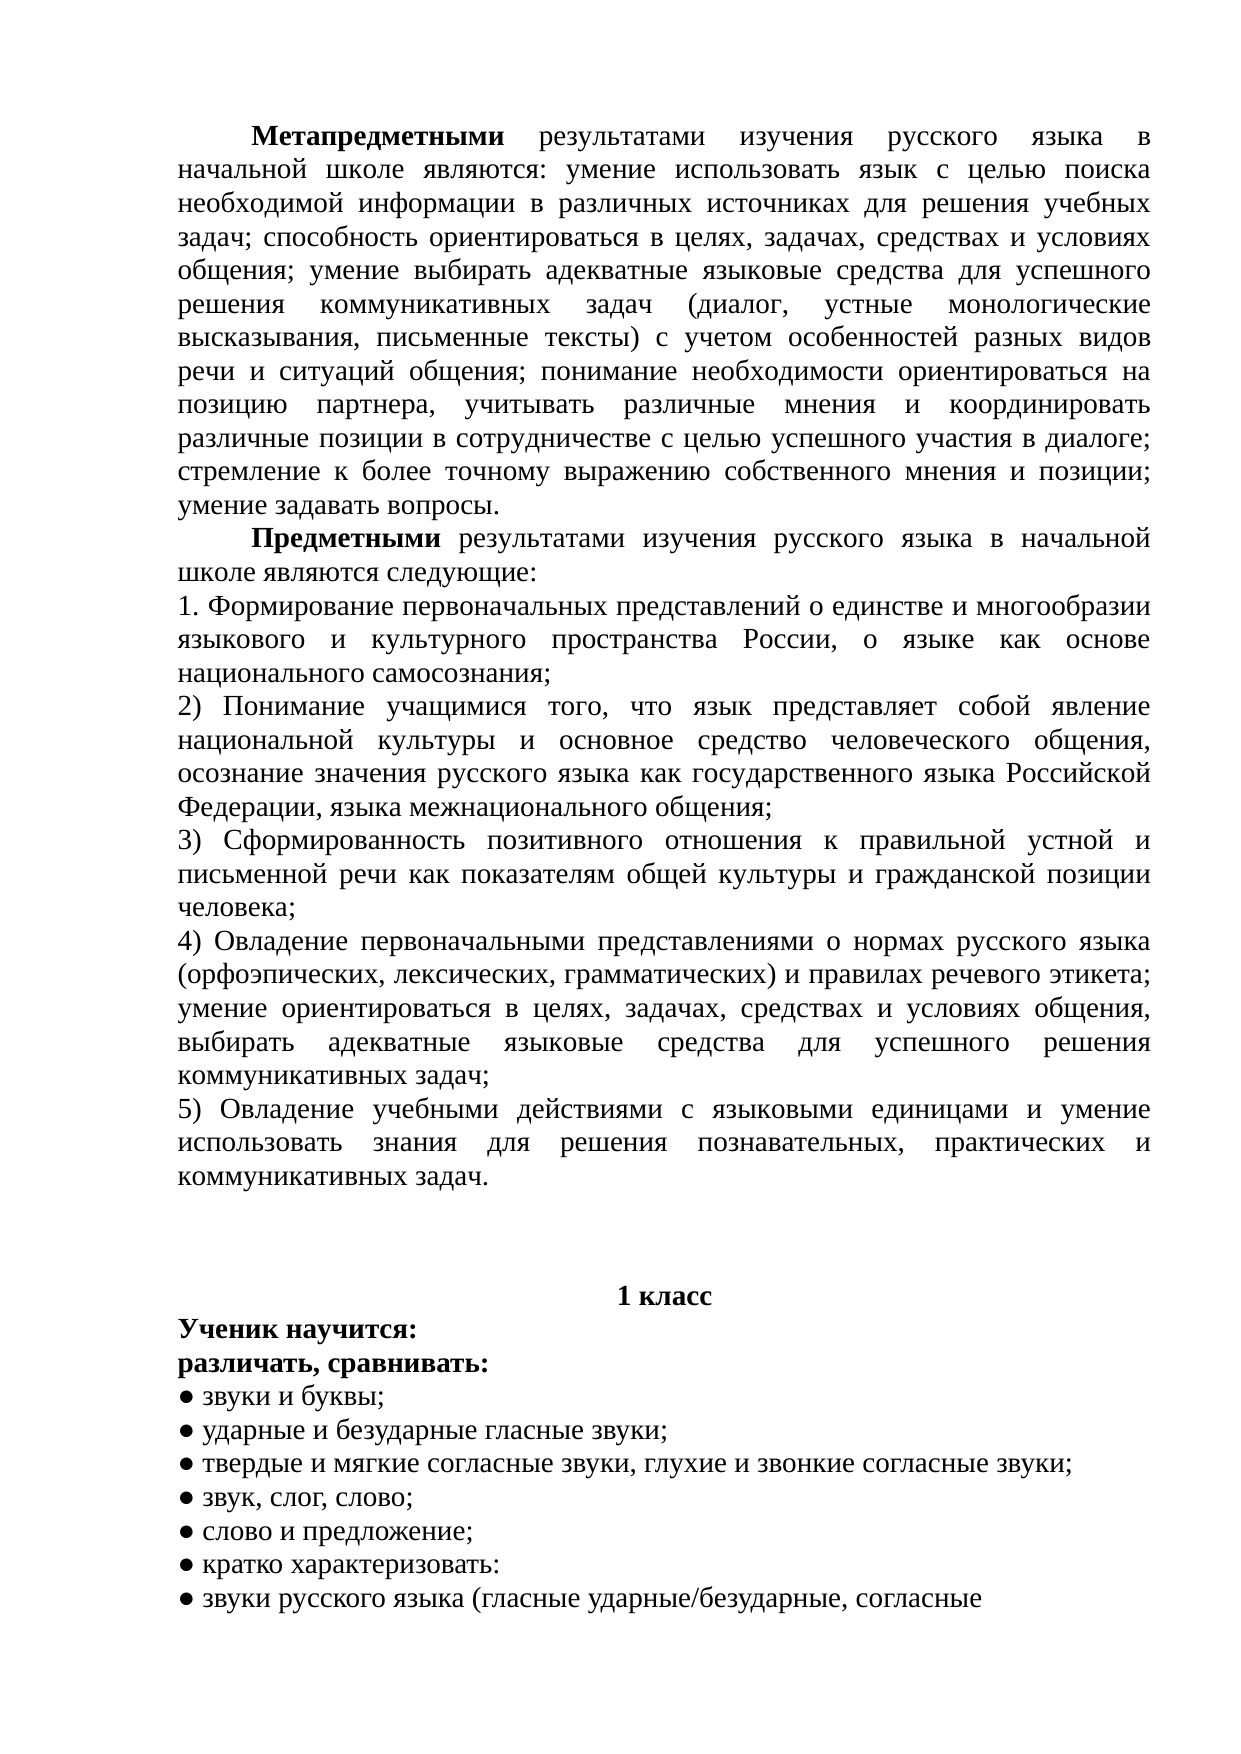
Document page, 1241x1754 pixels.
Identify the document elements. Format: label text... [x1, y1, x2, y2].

text 1 класс [177, 1278, 1152, 1311]
text ● звуки и буквы; [177, 1378, 1152, 1412]
text ● звук, слог, слово; [177, 1479, 1152, 1513]
text 5) Овладение учебными действиями с языковыми единицами и умение использовать знания для решения познавательных, практических и коммуникативных задач. [177, 1091, 1152, 1191]
text ● ударные и безударные гласные звуки; [177, 1412, 1152, 1446]
text различать, сравнивать: [177, 1345, 1152, 1378]
text 1. Формирование первоначальных представлений о единстве и многообразии языкового и культурного пространства России, о языке как основе национального самосознания; [177, 588, 1152, 688]
text 3) Сформированность позитивного отношения к правильной устной и письменной речи как показателям общей культуры и гражданской позиции человека; [177, 822, 1152, 923]
text 2) Понимание учащимися того, что язык представляет собой явление национальной культуры и основное средство человеческого общения, осознание значения русского языка как государственного языка Российской Федерации, языка межнационального общения; [177, 688, 1152, 822]
text ● твердые и мягкие согласные звуки, глухие и звонкие согласные звуки; [177, 1446, 1152, 1479]
text Ученик научится: [177, 1311, 1152, 1345]
text ● слово и предложение; [177, 1513, 1152, 1546]
text Предметными результатами изучения русского языка в начальной школе являются следующие: [177, 521, 1152, 588]
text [177, 1580, 1152, 1613]
text ● кратко характеризовать: [177, 1546, 1152, 1580]
text Метапредметными результатами изучения русского языка в начальной школе являются: умение использовать язык с целью поиска необходимой информации в различных источниках для решения учебных задач; способность ориентироваться в целях, задачах, средствах и условиях общения; умение выбирать адекватные языковые средства для успешного решения коммуникативных задач (диалог, устные монологические высказывания, письменные тексты) с учетом особенностей разных видов речи и ситуаций общения; понимание необходимости ориентироваться на позицию партнера, учитывать различные мнения и координировать различные позиции в сотрудничестве с целью успешного участия в диалоге; стремление к более точному выражению собственного мнения и позиции; умение задавать вопросы. [177, 118, 1152, 521]
text 4) Овладение первоначальными представлениями о нормах русского языка (орфоэпических, лексических, грамматических) и правилах речевого этикета; умение ориентироваться в целях, задачах, средствах и условиях общения, выбирать адекватные языковые средства для успешного решения коммуникативных задач; [177, 923, 1152, 1091]
